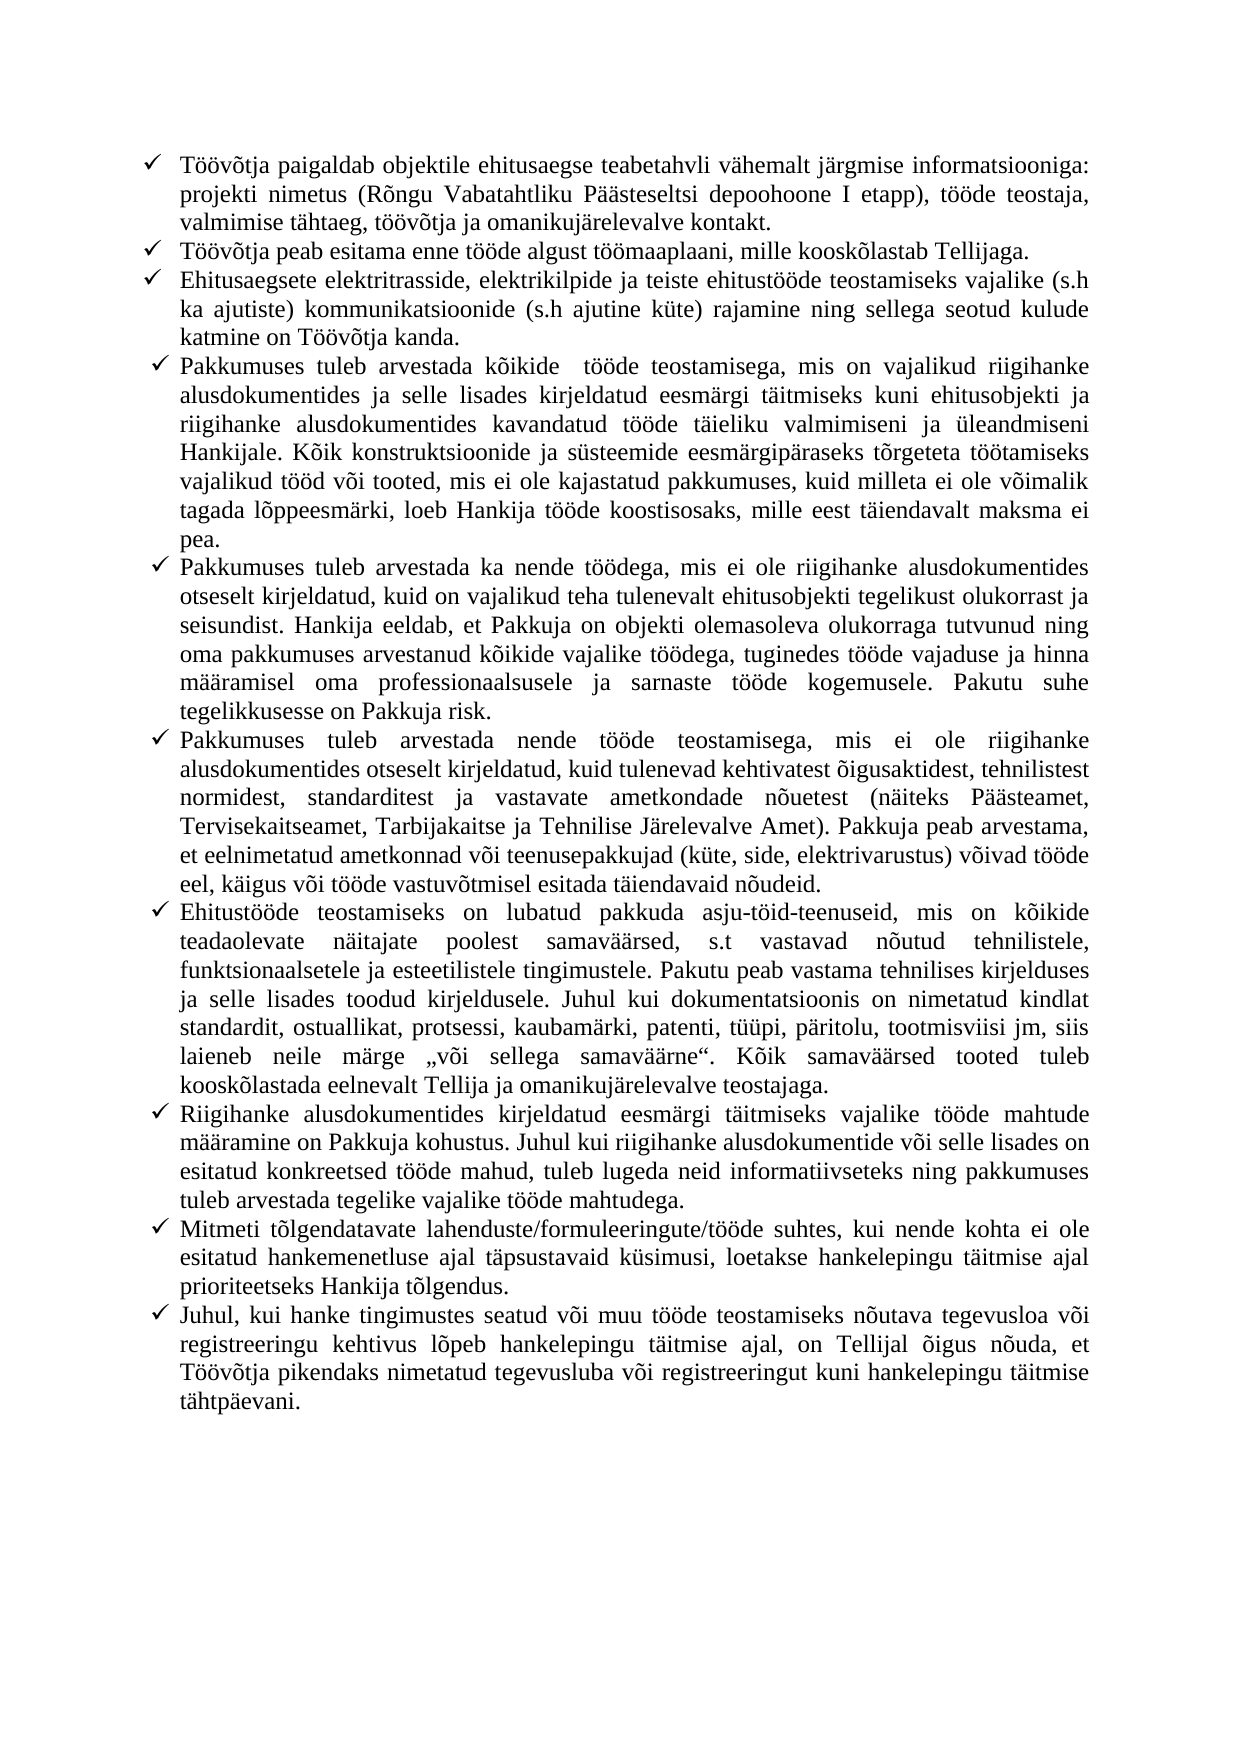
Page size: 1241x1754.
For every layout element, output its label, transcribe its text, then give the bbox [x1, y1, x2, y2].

list Riigihanke alusdokumentides kirjeldatud eesmärgi täitmiseks vajalike tööde mahtude määramine on Pakkuja kohustus. Juhul kui riigihanke alusdokumentide või selle lisades on esitatud konkreetsed tööde mahud, tuleb lugeda neid informatiivseteks ning pakkumuses tuleb arvestada tegelike vajalike tööde mahtudega. [150, 1099, 1090, 1214]
list Ehitusaegsete elektritrasside, elektrikilpide ja teiste ehitustööde teostamiseks vajalike (s.h ka ajutiste) kommunikatsioonide (s.h ajutine küte) rajamine ning sellega seotud kulude katmine on Töövõtja kanda. [142, 265, 1090, 351]
list Pakkumuses tuleb arvestada ka nende töödega, mis ei ole riigihanke alusdokumentides otseselt kirjeldatud, kuid on vajalikud teha tulenevalt ehitusobjekti tegelikust olukorrast ja seisundist. Hankija eeldab, et Pakkuja on objekti olemasoleva olukorraga tutvunud ning oma pakkumuses arvestanud kõikide vajalike töödega, tuginedes tööde vajaduse ja hinna määramisel oma professionaalsusele ja sarnaste tööde kogemusele. Pakutu suhe tegelikkusesse on Pakkuja risk. [150, 552, 1090, 725]
list Pakkumuses tuleb arvestada kõikide tööde teostamisega, mis on vajalikud riigihanke alusdokumentides ja selle lisades kirjeldatud eesmärgi täitmiseks kuni ehitusobjekti ja riigihanke alusdokumentides kavandatud tööde täieliku valmimiseni ja üleandmiseni Hankijale. Kõik konstruktsioonide ja süsteemide eesmärgipäraseks tõrgeteta töötamiseks vajalikud tööd või tooted, mis ei ole kajastatud pakkumuses, kuid milleta ei ole võimalik tagada lõppeesmärki, loeb Hankija tööde koostisosaks, mille eest täiendavalt maksma ei pea. [150, 351, 1090, 552]
list Juhul, kui hanke tingimustes seatud või muu tööde teostamiseks nõutava tegevusloa või registreeringu kehtivus lõpeb hankelepingu täitmise ajal, on Tellijal õigus nõuda, et Töövõtja pikendaks nimetatud tegevusluba või registreeringut kuni hankelepingu täitmise tähtpäevani. [150, 1300, 1090, 1415]
list Ehitustööde teostamiseks on lubatud pakkuda asju-töid-teenuseid, mis on kõikide teadaolevate näitajate poolest samaväärsed, s.t vastavad nõutud tehnilistele, funktsionaalsetele ja esteetilistele tingimustele. Pakutu peab vastama tehnilises kirjelduses ja selle lisades toodud kirjeldusele. Juhul kui dokumentatsioonis on nimetatud kindlat standardit, ostuallikat, protsessi, kaubamärki, patenti, tüüpi, päritolu, tootmisviisi jm, siis laieneb neile märge „või sellega samaväärne“. Kõik samaväärsed tooted tuleb kooskõlastada eelnevalt Tellija ja omanikujärelevalve teostajaga. [150, 897, 1090, 1099]
list Töövõtja paigaldab objektile ehitusaegse teabetahvli vähemalt järgmise informatsiooniga: projekti nimetus (Rõngu Vabatahtliku Päästeseltsi depoohoone I etapp), tööde teostaja, valmimise tähtaeg, töövõtja ja omanikujärelevalve kontakt. [142, 150, 1090, 236]
list Töövõtja peab esitama enne tööde algust töömaaplaani, mille kooskõlastab Tellijaga. [142, 236, 1090, 265]
list Pakkumuses tuleb arvestada nende tööde teostamisega, mis ei ole riigihanke alusdokumentides otseselt kirjeldatud, kuid tulenevad kehtivatest õigusaktidest, tehnilistest normidest, standarditest ja vastavate ametkondade nõuetest (näiteks Päästeamet, Tervisekaitseamet, Tarbijakaitse ja Tehnilise Järelevalve Amet). Pakkuja peab arvestama, et eelnimetatud ametkonnad või teenusepakkujad (küte, side, elektrivarustus) võivad tööde eel, käigus või tööde vastuvõtmisel esitada täiendavaid nõudeid. [150, 725, 1090, 897]
list Mitmeti tõlgendatavate lahenduste/formuleeringute/tööde suhtes, kui nende kohta ei ole esitatud hankemenetluse ajal täpsustavaid küsimusi, loetakse hankelepingu täitmise ajal prioriteetseks Hankija tõlgendus. [150, 1214, 1090, 1300]
